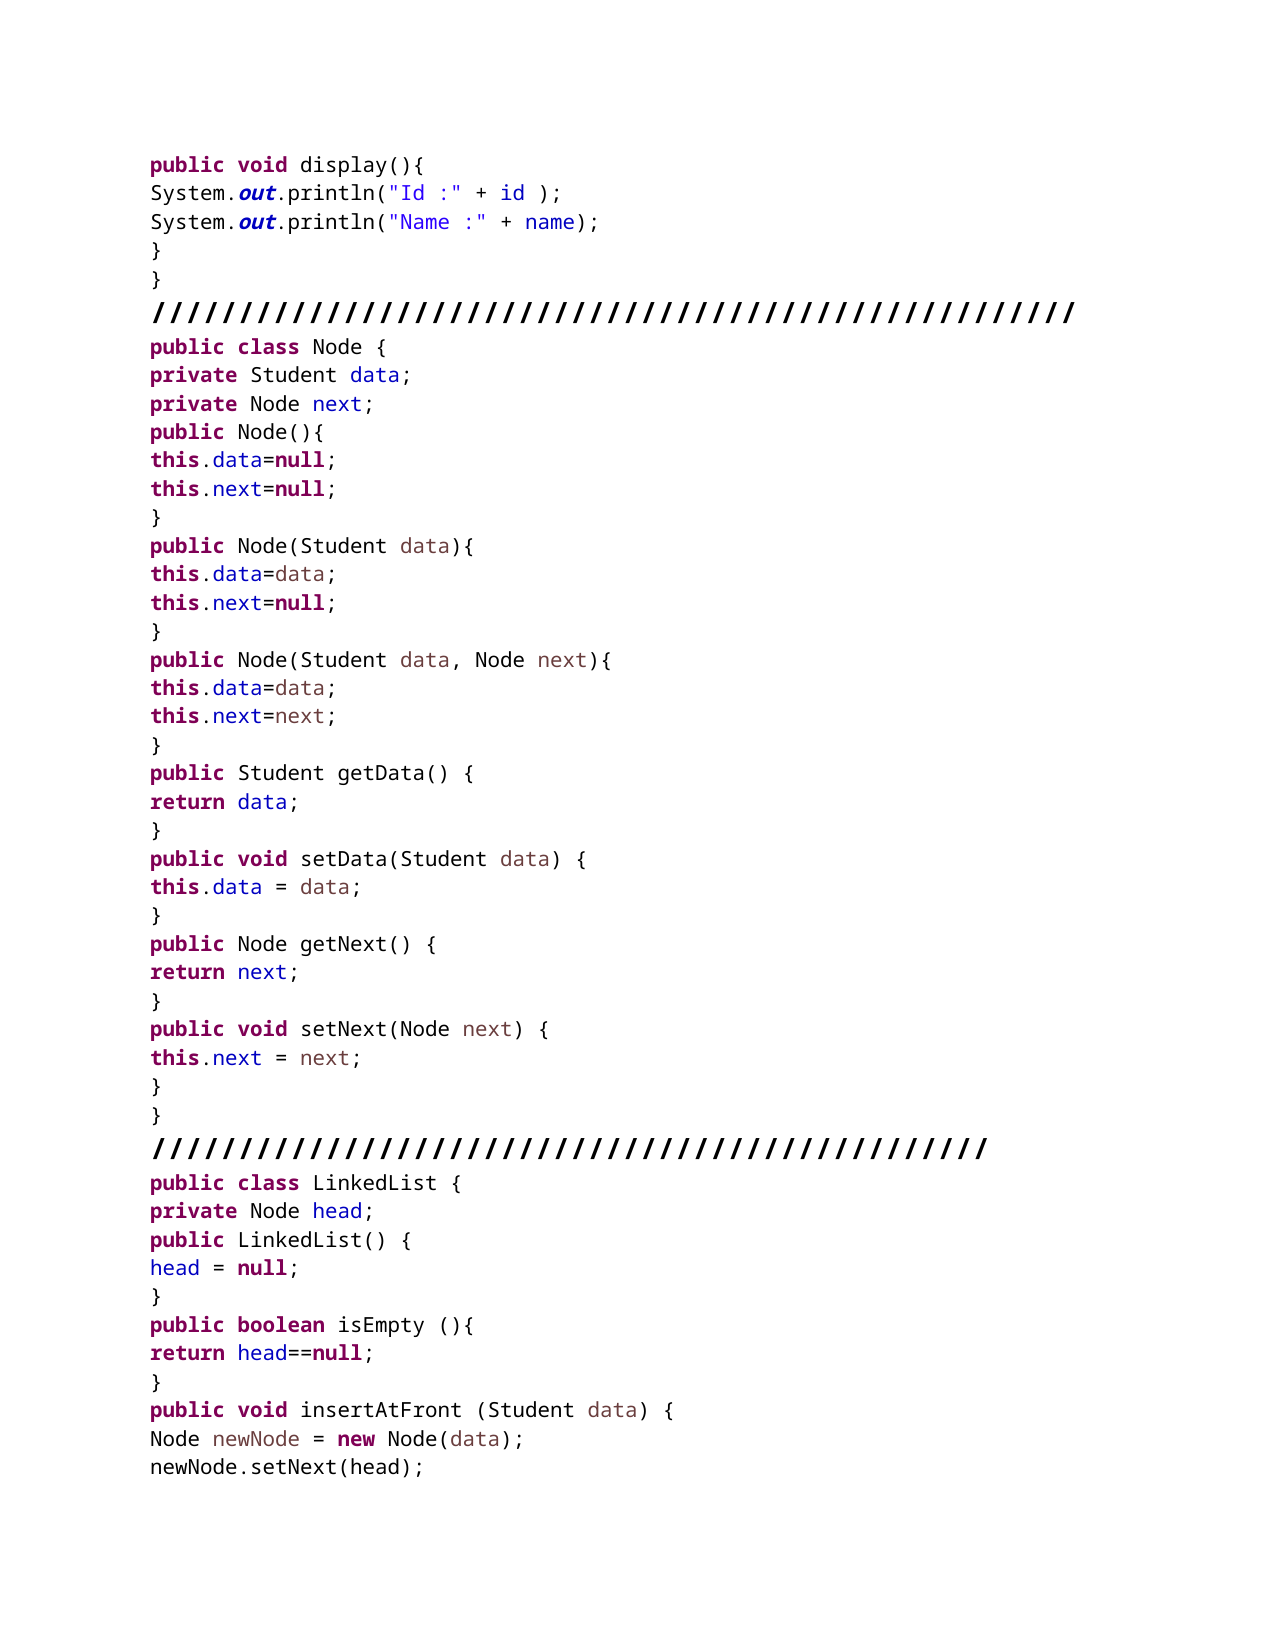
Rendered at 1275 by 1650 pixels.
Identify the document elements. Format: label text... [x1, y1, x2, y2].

text } [150, 1282, 1125, 1310]
text this.next=null; [150, 474, 1125, 502]
text } [150, 1367, 1125, 1395]
text newNode.setNext(head); [150, 1452, 1125, 1481]
text return head==null; [150, 1338, 1125, 1367]
text } [150, 235, 1125, 264]
text public Student getData() { [150, 758, 1125, 787]
text this.data=data; [150, 559, 1125, 588]
text public void setNext(Node next) { [150, 1014, 1125, 1043]
text } [150, 1071, 1125, 1100]
text } [150, 986, 1125, 1014]
text this.data=null; [150, 446, 1125, 474]
text this.next=next; [150, 702, 1125, 730]
text ///////////////////////////////////////////////////// [150, 292, 1125, 332]
text return data; [150, 787, 1125, 815]
text Node newNode = new Node(data); [150, 1424, 1125, 1452]
text public Node(Student data, Node next){ [150, 645, 1125, 673]
text } [150, 901, 1125, 929]
text private Student data; [150, 360, 1125, 389]
text public boolean isEmpty (){ [150, 1310, 1125, 1338]
text public void setData(Student data) { [150, 844, 1125, 872]
text this.data=data; [150, 673, 1125, 702]
text public class LinkedList { [150, 1168, 1125, 1196]
text public class Node { [150, 332, 1125, 360]
text return next; [150, 957, 1125, 986]
text } [150, 264, 1125, 292]
text private Node head; [150, 1196, 1125, 1225]
text head = null; [150, 1253, 1125, 1282]
text public void insertAtFront (Student data) { [150, 1395, 1125, 1424]
text } [150, 1100, 1125, 1128]
text this.next=null; [150, 588, 1125, 616]
text public Node(Student data){ [150, 531, 1125, 559]
text System.out.println("Id :" + id ); [150, 178, 1125, 207]
text this.data = data; [150, 872, 1125, 901]
text public void display(){ [150, 150, 1125, 178]
text } [150, 815, 1125, 844]
text public Node(){ [150, 417, 1125, 446]
text } [150, 502, 1125, 531]
text } [150, 730, 1125, 758]
text System.out.println("Name :" + name); [150, 207, 1125, 235]
text private Node next; [150, 389, 1125, 417]
text public Node getNext() { [150, 929, 1125, 957]
text //////////////////////////////////////////////// [150, 1128, 1125, 1168]
text } [150, 616, 1125, 645]
text public LinkedList() { [150, 1225, 1125, 1253]
text this.next = next; [150, 1043, 1125, 1071]
